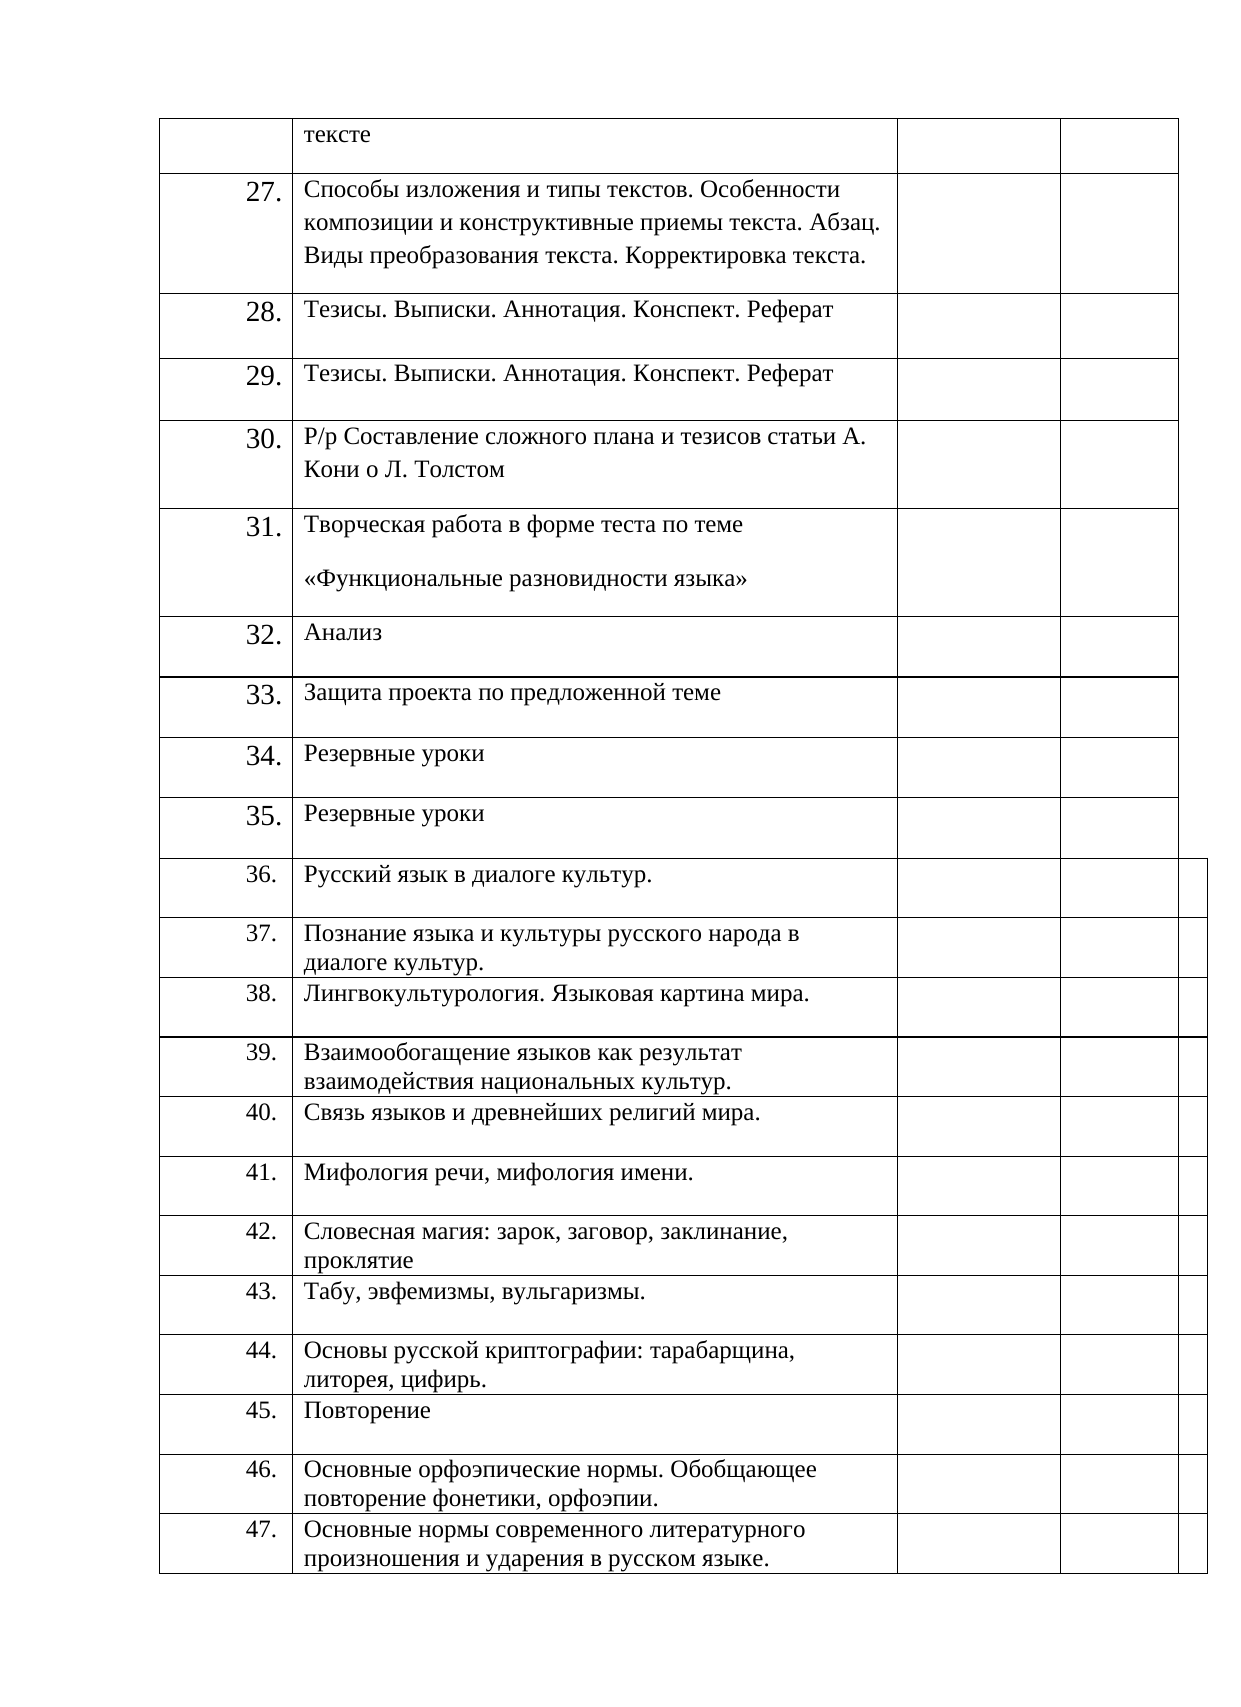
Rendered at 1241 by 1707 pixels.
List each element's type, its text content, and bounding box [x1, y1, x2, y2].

table_cell Способы изложения и типы текстов. Особенности композиции и конструктивные приемы текста. Абзац. Виды преобразования текста. Корректировка текста. [293, 174, 897, 293]
table_cell Тезисы. Выписки. Аннотация. Конспект. Реферат [293, 294, 897, 357]
table_cell [1061, 1395, 1178, 1453]
table_cell [898, 918, 1060, 977]
table_cell [1061, 1276, 1178, 1334]
table_cell [1061, 738, 1178, 797]
table_cell [1061, 1157, 1178, 1215]
table_cell [898, 421, 1060, 508]
table_cell [1061, 678, 1178, 737]
table_cell [160, 1097, 292, 1156]
table_cell [1061, 1335, 1178, 1394]
table_cell Р/р Составление сложного плана и тезисов статьи А. Кони о Л. Толстом [293, 421, 897, 508]
table_cell Основы русской криптографии: тарабарщина, литорея, цифирь. [293, 1335, 897, 1394]
table_cell Защита проекта по предложенной теме [293, 678, 897, 737]
table_cell [1179, 918, 1207, 977]
table_cell [1061, 1455, 1178, 1513]
table_cell [160, 617, 292, 676]
table_cell [160, 509, 292, 616]
table_cell [898, 294, 1060, 357]
table_cell Познание языка и культуры русского народа в диалоге культур. [293, 918, 897, 977]
table_cell [160, 1157, 292, 1215]
table_cell [1061, 1097, 1178, 1156]
table_cell [1061, 918, 1178, 977]
table_cell [898, 1216, 1060, 1275]
table_cell [898, 978, 1060, 1036]
table_cell [1061, 421, 1178, 508]
table_cell [1061, 1038, 1178, 1096]
table_cell [1179, 1038, 1207, 1096]
table_cell [898, 359, 1060, 420]
table_cell [160, 1395, 292, 1453]
table_cell [1061, 359, 1178, 420]
table_cell [160, 798, 292, 858]
table_cell [160, 918, 292, 977]
table_cell Тезисы. Выписки. Аннотация. Конспект. Реферат [293, 359, 897, 420]
table_cell Лингвокультурология. Языковая картина мира. [293, 978, 897, 1036]
table_cell [160, 421, 292, 508]
table_cell [160, 1455, 292, 1513]
table_cell [1179, 1276, 1207, 1334]
table_cell Резервные уроки [293, 798, 897, 858]
table_cell [898, 859, 1060, 917]
table_cell [160, 678, 292, 737]
table_cell [898, 1335, 1060, 1394]
table_cell [1061, 1216, 1178, 1275]
table_cell [160, 978, 292, 1036]
table_cell [898, 1097, 1060, 1156]
table_cell Повторение [293, 1395, 897, 1453]
table_cell Русский язык в диалоге культур. [293, 859, 897, 917]
table_cell Табу, эвфемизмы, вульгаризмы. [293, 1276, 897, 1334]
table_cell [1179, 1455, 1207, 1513]
table_cell [1179, 1216, 1207, 1275]
table_cell [1061, 978, 1178, 1036]
table_cell [1061, 509, 1178, 616]
table_cell Резервные уроки [293, 738, 897, 797]
table_cell [1179, 1514, 1207, 1573]
table_cell [898, 798, 1060, 858]
table_cell [1061, 174, 1178, 293]
table_cell Словесная магия: зарок, заговор, заклинание, проклятие [293, 1216, 897, 1275]
table_cell [1061, 859, 1178, 917]
table_cell [898, 119, 1060, 173]
table_cell Творческая работа в форме теста по теме «Функциональные разновидности языка» [293, 509, 897, 616]
table_cell Взаимообогащение языков как результат взаимодействия национальных культур. [293, 1038, 897, 1096]
table_cell [160, 738, 292, 797]
table_cell [160, 1335, 292, 1394]
table_cell Связь языков и древнейших религий мира. [293, 1097, 897, 1156]
table_cell [1179, 1097, 1207, 1156]
table_cell [160, 174, 292, 293]
table_cell Анализ [293, 617, 897, 676]
table_cell [898, 1395, 1060, 1453]
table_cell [293, 119, 897, 173]
table_cell [1179, 978, 1207, 1036]
table_cell Основные орфоэпические нормы. Обобщающее повторение фонетики, орфоэпии. [293, 1455, 897, 1513]
table_cell [160, 119, 292, 173]
table_cell [1179, 1395, 1207, 1453]
table_cell [1179, 1157, 1207, 1215]
table_cell [1061, 798, 1178, 858]
table_cell [160, 1514, 292, 1573]
table_cell [1179, 1335, 1207, 1394]
table_cell [898, 738, 1060, 797]
table_cell [160, 294, 292, 357]
table_cell [898, 509, 1060, 616]
table_cell [160, 859, 292, 917]
table_cell [898, 1455, 1060, 1513]
table_cell [898, 1514, 1060, 1573]
table_cell [1061, 617, 1178, 676]
table_cell [160, 1276, 292, 1334]
table_cell [160, 1216, 292, 1275]
table_cell [160, 359, 292, 420]
table_cell [1179, 859, 1207, 917]
table_cell Мифология речи, мифология имени. [293, 1157, 897, 1215]
table_cell [1061, 119, 1178, 173]
table_cell Основные нормы современного литературного произношения и ударения в русском языке. [293, 1514, 897, 1573]
table_cell [160, 1038, 292, 1096]
table_cell [898, 1276, 1060, 1334]
table_cell [898, 617, 1060, 676]
table_cell [898, 678, 1060, 737]
table_cell [1061, 1514, 1178, 1573]
table_cell [898, 1157, 1060, 1215]
table_cell [898, 174, 1060, 293]
table_cell [898, 1038, 1060, 1096]
table_cell [1061, 294, 1178, 357]
